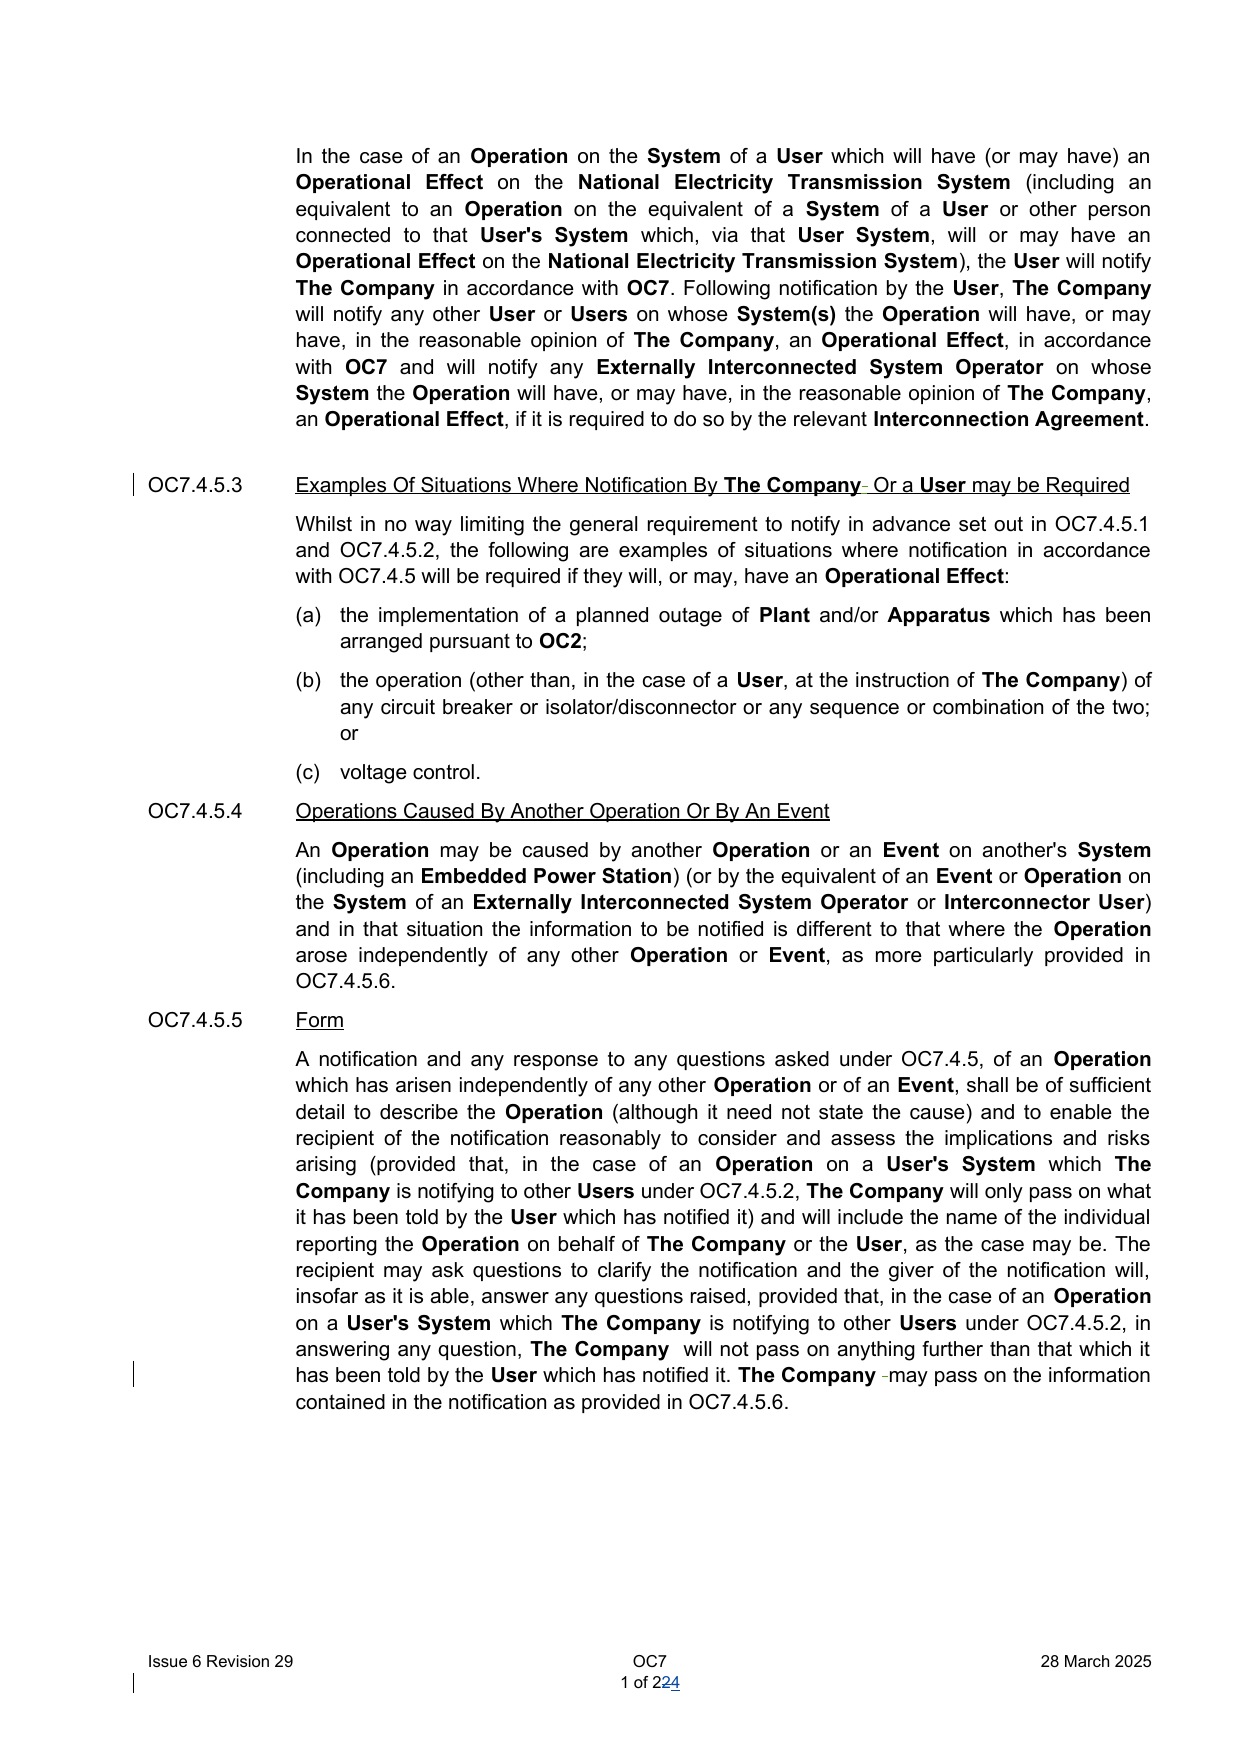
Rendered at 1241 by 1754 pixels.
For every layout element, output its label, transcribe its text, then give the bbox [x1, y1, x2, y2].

text In the case of an Operation on the System of a User which will have (or may have) an Operational Effect on the National Electricity Transmission System (including an equivalent to an Operation on the equivalent of a System of a User or other person connected to that Users System which, via that User System, will or may have an Operational Effect on the National Electricity Transmission System), the User will notify The Company in accordance with OC7. Following notification by the User, The Company will notify any other User or Users on whose System(s) the Operation will have, or may have, in the reasonable opinion of The Company, an Operational Effect, in accordance with OC7 and will notify any Externally Interconnected System Operator on whose System the Operation will have, or may have, in the reasonable opinion of The Company, an Operational Effect, if it is required to do so by the relevant Interconnection Agreement. [148, 144, 1152, 431]
text (c) voltage control. [295, 760, 1152, 784]
text (b) the operation (other than, in the case of a User, at the instruction of The Company) of any circuit breaker or isolator/disconnector or any sequence or combination of the two; or [295, 668, 1152, 745]
text OC7.4.5.5 Form [148, 1008, 1152, 1032]
text An Operation may be caused by another Operation or an Event on another's System (including an Embedded Power Station) (or by the equivalent of an Event or Operation on the System of an Externally Interconnected System Operator or Interconnector User) and in that situation the information to be notified is different to that where the Operation arose independently of any other Operation or Event, as more particularly provided in OC7.4.5.6. [148, 837, 1152, 993]
text OC7.4.5.4 Operations Caused By Another Operation Or By An Event [148, 798, 1152, 822]
text OC7.4.5.3 Examples Of Situations Where Notification By The Company Or a User may be Required [148, 472, 1152, 496]
text (a) the implementation of a planned outage of Plant and/or Apparatus which has been arranged pursuant to OC2; [295, 603, 1152, 653]
text Whilst in no way limiting the general requirement to notify in advance set out in OC7.4.5.1 and OC7.4.5.2, the following are examples of situations where notification in accordance with OC7.4.5 will be required if they will, or may, have an Operational Effect: [148, 511, 1152, 588]
text A notification and any response to any questions asked under OC7.4.5, of an Operation which has arisen independently of any other Operation or of an Event, shall be of sufficient detail to describe the Operation (although it need not state the cause) and to enable the recipient of the notification reasonably to consider and assess the implications and risks arising (provided that, in the case of an Operation on a User's System which The Company is notifying to other Users under OC7.4.5.2, The Company will only pass on what it has been told by the User which has notified it) and will include the name of the individual reporting the Operation on behalf of The Company or the User, as the case may be. The recipient may ask questions to clarify the notification and the giver of the notification will, insofar as it is able, answer any questions raised, provided that, in the case of an Operation on a User's System which The Company is notifying to other Users under OC7.4.5.2, in answering any question, The Company will not pass on anything further than that which it has been told by the User which has notified it. The Company may pass on the information contained in the notification as provided in OC7.4.5.6. [148, 1047, 1152, 1413]
